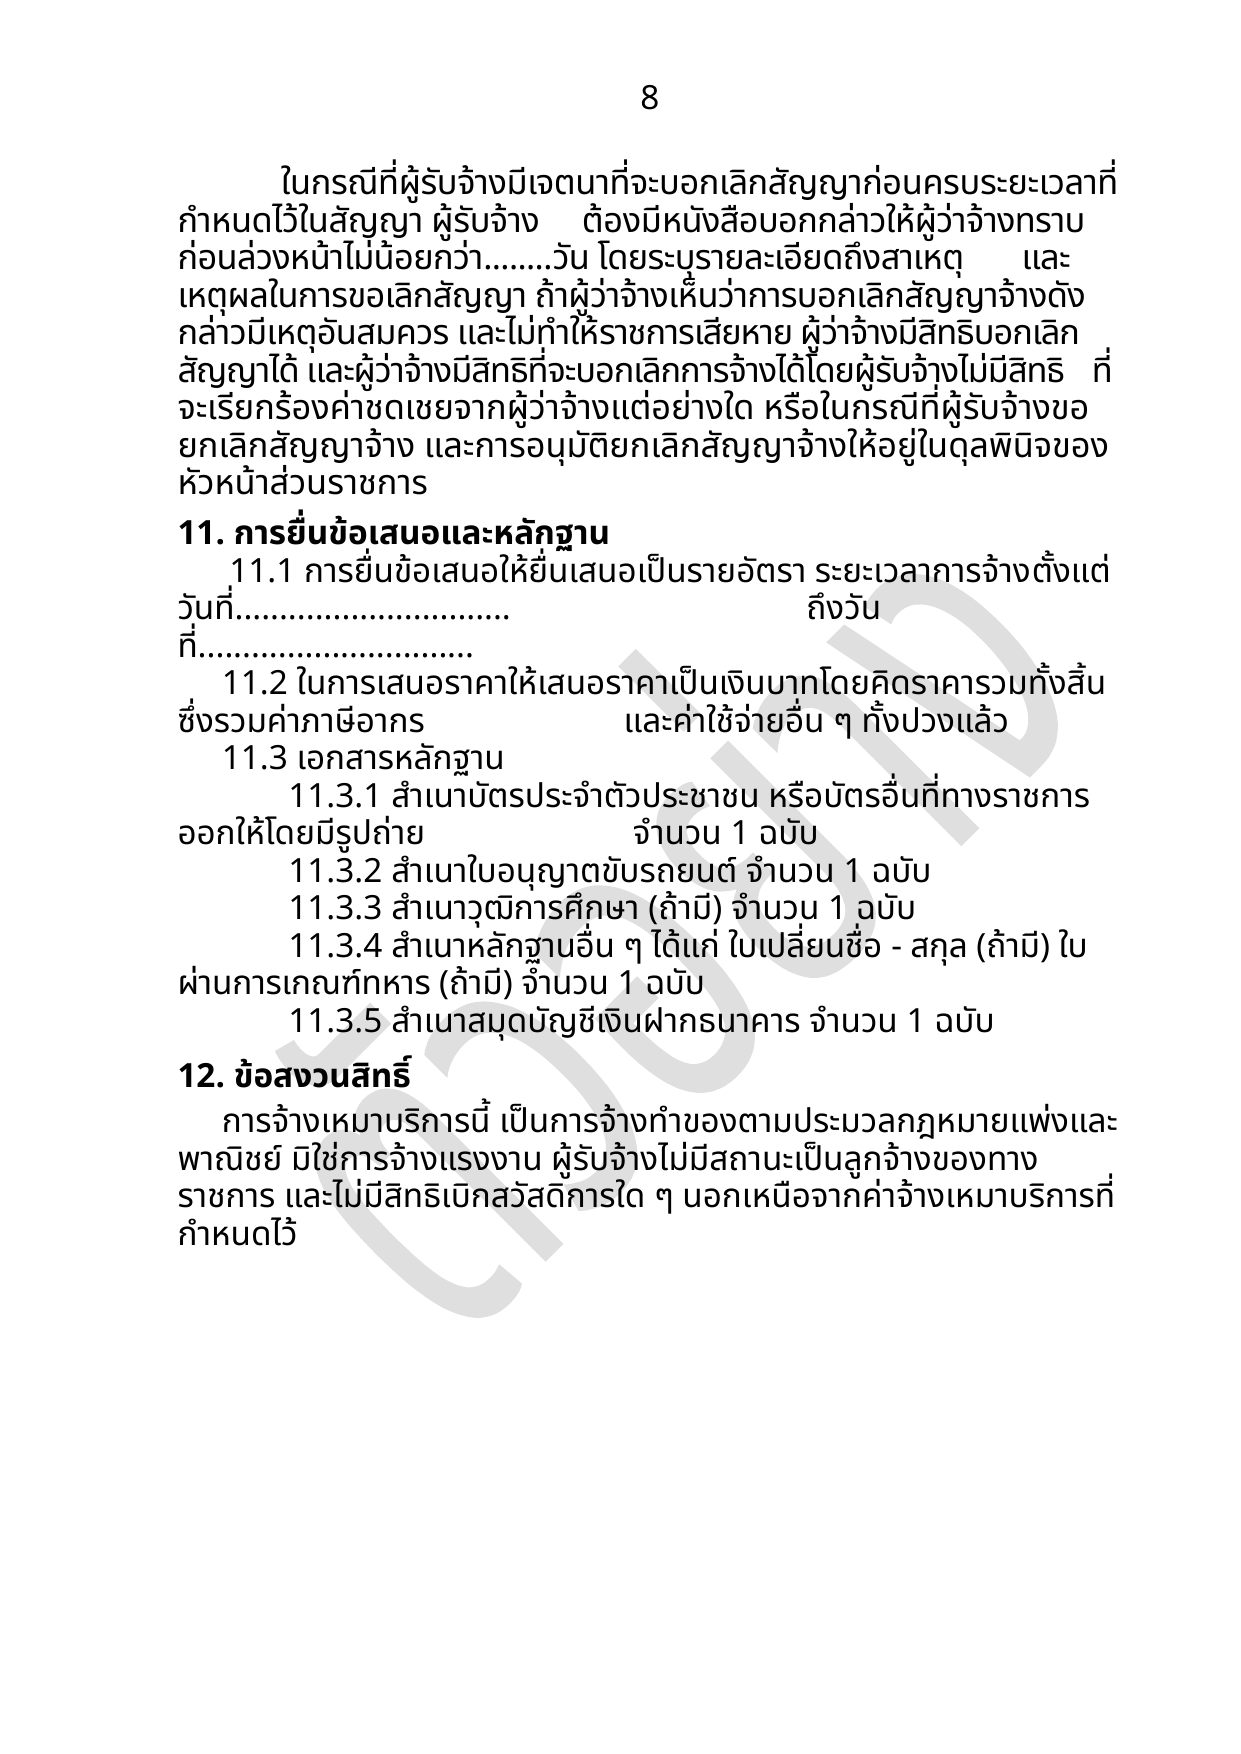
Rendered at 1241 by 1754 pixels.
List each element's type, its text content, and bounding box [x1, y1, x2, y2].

text ในกรณีที่ผู้รับจ้างมีเจตนาที่จะบอกเลิกสัญญาก่อนครบระยะเวลาที่กำหนดไว้ในสัญญา ผู้รับจ้าง ต้องมีหนังสือบอกกล่าวให้ผู้ว่าจ้างทราบก่อนล่วงหน้าไม่น้อยกว่า........วัน โดยระบุรายละเอียดถึงสาเหตุ และเหตุผลในการขอเลิกสัญญา ถ้าผู้ว่าจ้างเห็นว่าการบอกเลิกสัญญาจ้างดังกล่าวมีเหตุอันสมควร และไม่ทำให้ราชการเสียหาย ผู้ว่าจ้างมีสิทธิบอกเลิกสัญญาได้ และผู้ว่าจ้างมีสิทธิที่จะบอกเลิกการจ้างได้โดยผู้รับจ้างไม่มีสิทธิ ที่จะเรียกร้องค่าชดเชยจากผู้ว่าจ้างแต่อย่างใด หรือในกรณีที่ผู้รับจ้างขอยกเลิกสัญญาจ้าง และการอนุมัติยกเลิกสัญญาจ้างให้อยู่ในดุลพินิจของหัวหน้าส่วนราชการ [177, 165, 1122, 502]
text 12. ข้อสงวนสิทธิ์ [177, 1052, 1122, 1103]
text 11.3.3 สำเนาวุฒิการศึกษา (ถ้ามี) จำนวน 1 ฉบับ [177, 890, 1181, 927]
text การจ้างเหมาบริการนี้ เป็นการจ้างทำของตามประมวลกฎหมายแพ่งและพาณิชย์ มิใช่การจ้างแรงงาน ผู้รับจ้างไม่มีสถานะเป็นลูกจ้างของทางราชการ และไม่มีสิทธิเบิกสวัสดิการใด ๆ นอกเหนือจากค่าจ้างเหมาบริการที่กำหนดไว้ [177, 1103, 1122, 1253]
text 11.3 เอกสารหลักฐาน [177, 740, 1122, 777]
text 11.3.1 สำเนาบัตรประจำตัวประชาชน หรือบัตรอื่นที่ทางราชการออกให้โดยมีรูปถ่าย จำนวน 1 ฉบับ [177, 777, 1122, 852]
text 11.3.4 สำเนาหลักฐานอื่น ๆ ได้แก่ ใบเปลี่ยนชื่อ - สกุล (ถ้ามี) ใบผ่านการเกณฑ์ทหาร (ถ้ามี) จำนวน 1 ฉบับ [177, 927, 1122, 1002]
text 11.2 ในการเสนอราคาให้เสนอราคาเป็นเงินบาทโดยคิดราคารวมทั้งสิ้น ซึ่งรวมค่าภาษีอากร และค่าใช้จ่ายอื่น ๆ ทั้งปวงแล้ว [177, 665, 1122, 740]
text 11. การยื่นข้อเสนอและหลักฐาน [177, 515, 1181, 552]
text 11.3.2 สำเนาใบอนุญาตขับรถยนต์ จำนวน 1 ฉบับ [177, 852, 1122, 890]
text 11.3.5 สำเนาสมุดบัญชีเงินฝากธนาคาร จำนวน 1 ฉบับ [177, 1002, 1122, 1040]
text 11.1 การยื่นข้อเสนอให้ยื่นเสนอเป็นรายอัตรา ระยะเวลาการจ้างตั้งแต่วันที่............................... ถึงวันที่............................... [177, 552, 1122, 665]
